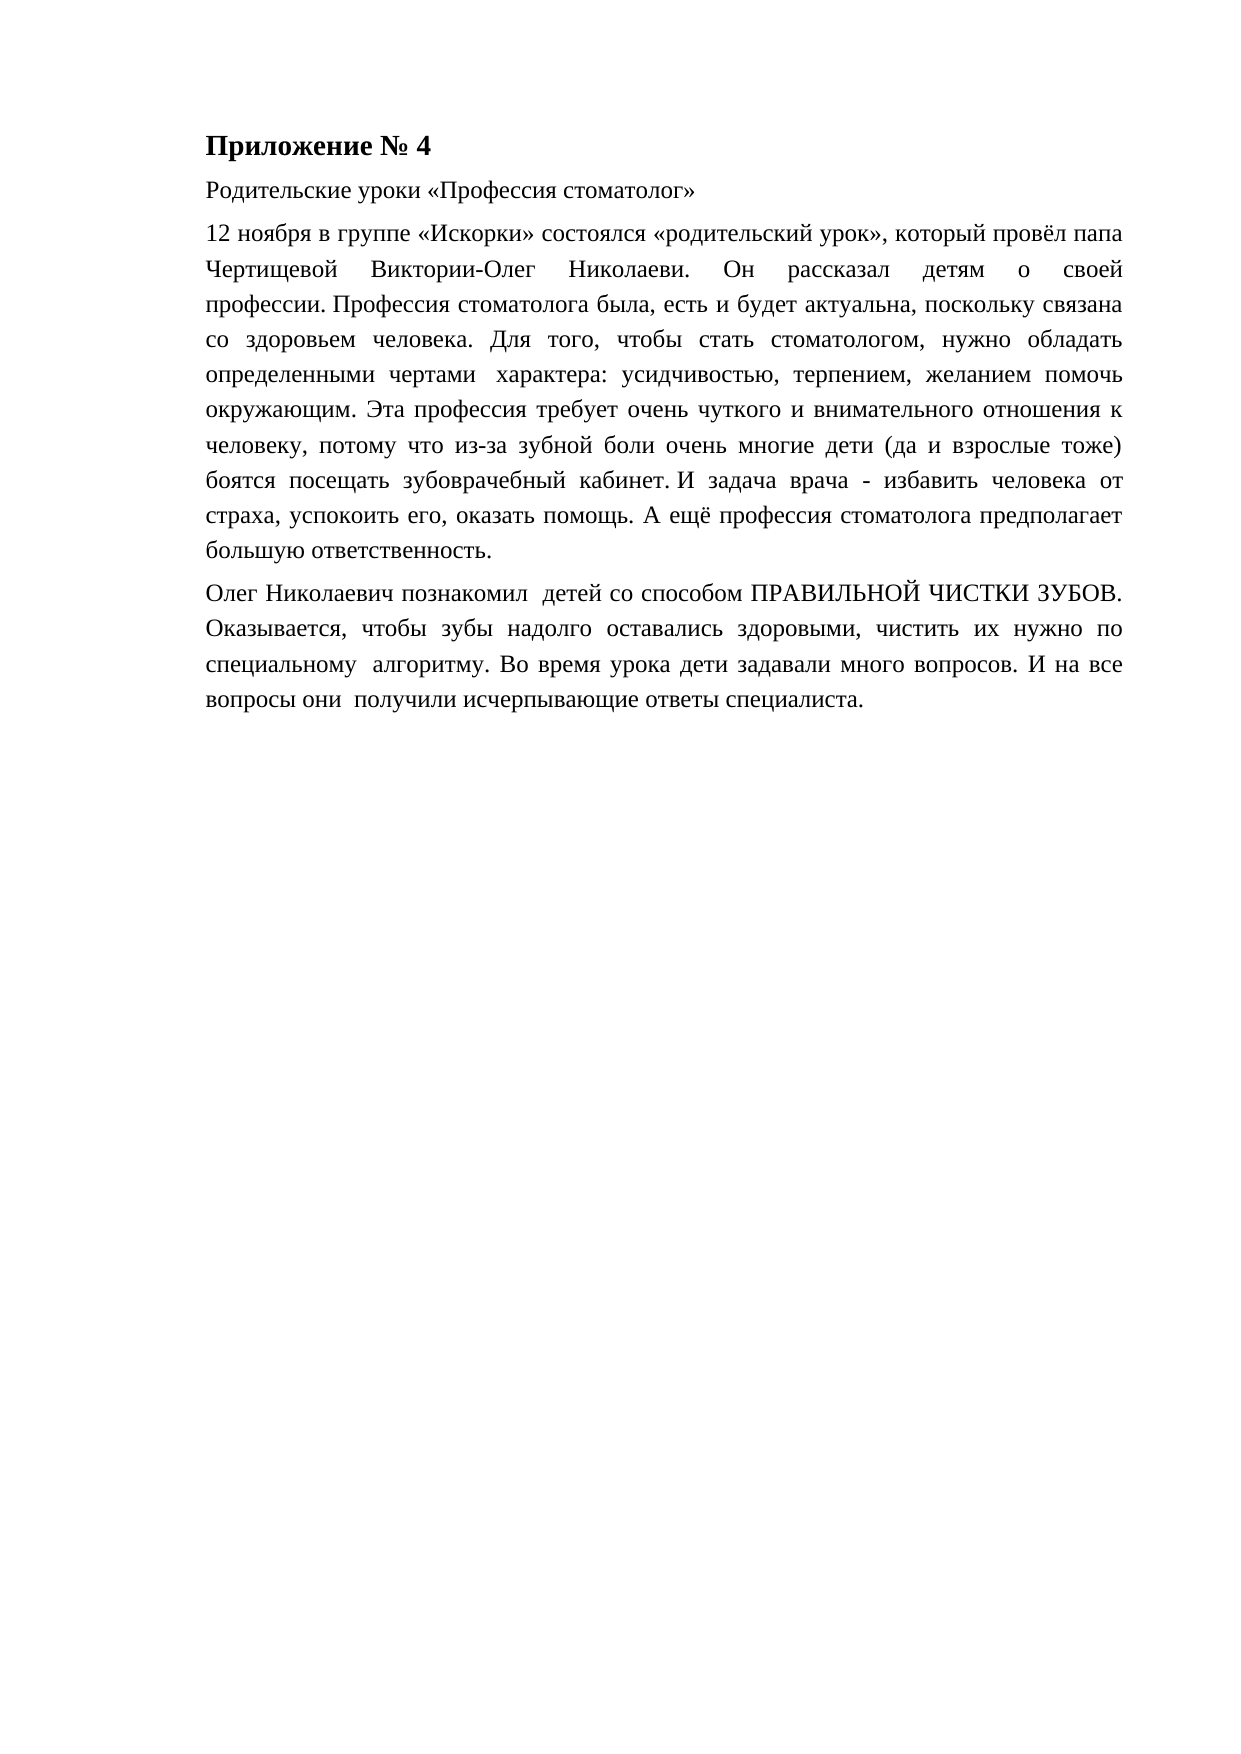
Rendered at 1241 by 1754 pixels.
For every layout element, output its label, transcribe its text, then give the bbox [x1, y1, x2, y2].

text Родительские уроки «Профессия стоматолог» [205, 169, 1123, 204]
text 12 ноября в группе «Искорки» состоялся «родительский урок», который провёл папа Чертищевой Виктории-Олег Николаеви. Он рассказал детям о своей профессии. Профессия стоматолога была, есть и будет актуальна, поскольку связана со здоровьем человека. Для того, чтобы стать стоматологом, нужно обладать определенными чертами характера: усидчивостью, терпением, желанием помочь окружающим. Эта профессия требует очень чуткого и внимательного отношения к человеку, потому что из-за зубной боли очень многие дети (да и взрослые тоже) боятся посещать зубоврачебный кабинет. И задача врача - избавить человека от страха, успокоить его, оказать помощь. А ещё профессия стоматолога предполагает большую ответственность. [205, 212, 1123, 564]
text Приложение № 4 [205, 126, 1123, 161]
text Олег Николаевич познакомил детей со способом ПРАВИЛЬНОЙ ЧИСТКИ ЗУБОВ. Оказывается, чтобы зубы надолго оставались здоровыми, чистить их нужно по специальному алгоритму. Во время урока дети задавали много вопросов. И на все вопросы они получили исчерпывающие ответы специалиста. [205, 572, 1123, 713]
